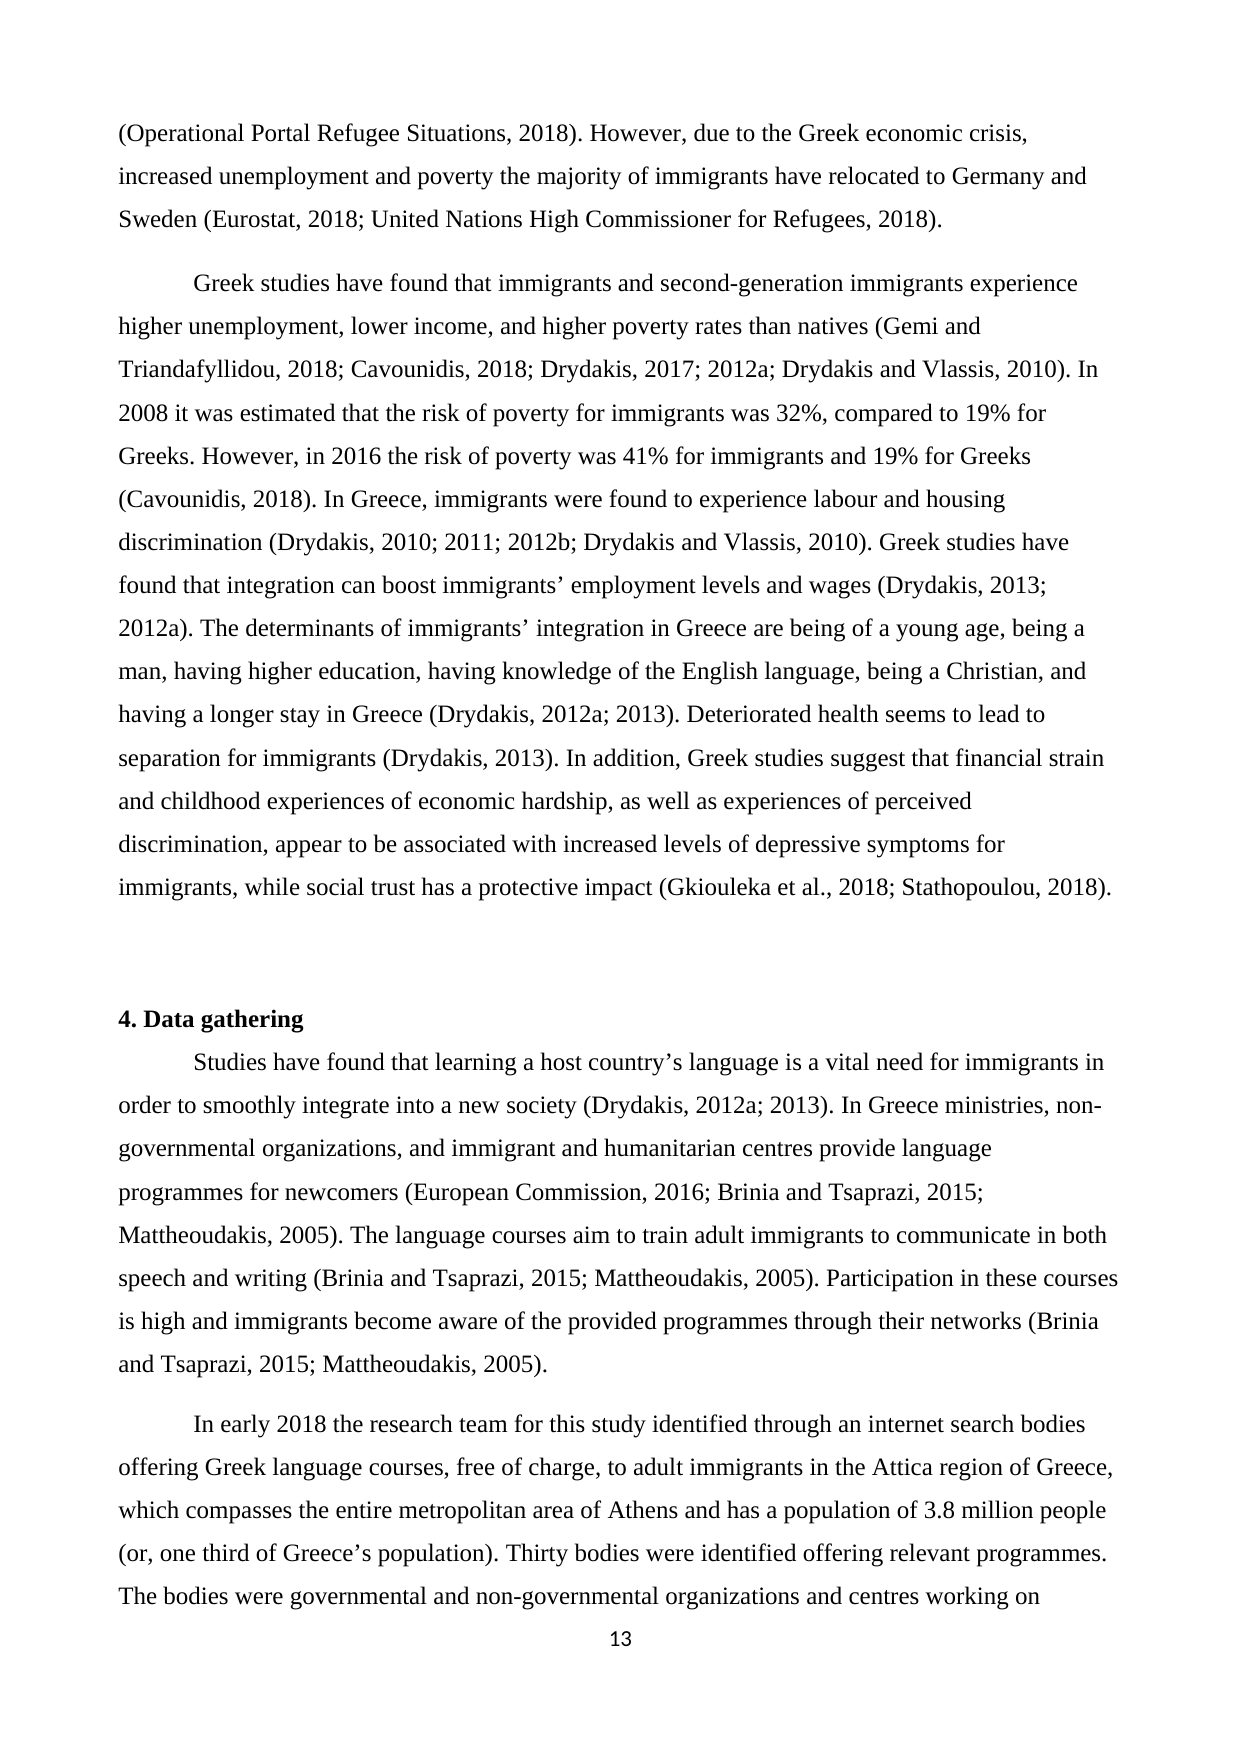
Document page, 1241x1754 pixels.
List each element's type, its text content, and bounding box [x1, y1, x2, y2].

text Greek studies have found that immigrants and second-generation immigrants experience higher unemployment, lower income, and higher poverty rates than natives (Gemi and Triandafyllidou, 2018; Cavounidis, 2018; Drydakis, 2017; 2012a; Drydakis and Vlassis, 2010). In 2008 it was estimated that the risk of poverty for immigrants was 32%, compared to 19% for Greeks. However, in 2016 the risk of poverty was 41% for immigrants and 19% for Greeks (Cavounidis, 2018). In Greece, immigrants were found to experience labour and housing discrimination (Drydakis, 2010; 2011; 2012b; Drydakis and Vlassis, 2010). Greek studies have found that integration can boost immigrants’ employment levels and wages (Drydakis, 2013; 2012a). The determinants of immigrants’ integration in Greece are being of a young age, being a man, having higher education, having knowledge of the English language, being a Christian, and having a longer stay in Greece (Drydakis, 2012a; 2013). Deteriorated health seems to lead to separation for immigrants (Drydakis, 2013). In addition, Greek studies suggest that financial strain and childhood experiences of economic hardship, as well as experiences of perceived discrimination, appear to be associated with increased levels of depressive symptoms for immigrants, while social trust has a protective impact (Gkiouleka et al., 2018; Stathopoulou, 2018). [118, 268, 1122, 901]
subtitle 4. Data gathering [118, 1004, 1122, 1033]
text Studies have found that learning a host country’s language is a vital need for immigrants in order to smoothly integrate into a new society (Drydakis, 2012a; 2013). In Greece ministries, non-governmental organizations, and immigrant and humanitarian centres provide language programmes for newcomers (European Commission, 2016; Brinia and Tsaprazi, 2015; Mattheoudakis, 2005). The language courses aim to train adult immigrants to communicate in both speech and writing (Brinia and Tsaprazi, 2015; Mattheoudakis, 2005). Participation in these courses is high and immigrants become aware of the provided programmes through their networks (Brinia and Tsaprazi, 2015; Mattheoudakis, 2005). [118, 1047, 1122, 1378]
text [118, 1409, 1122, 1610]
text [118, 118, 1122, 233]
